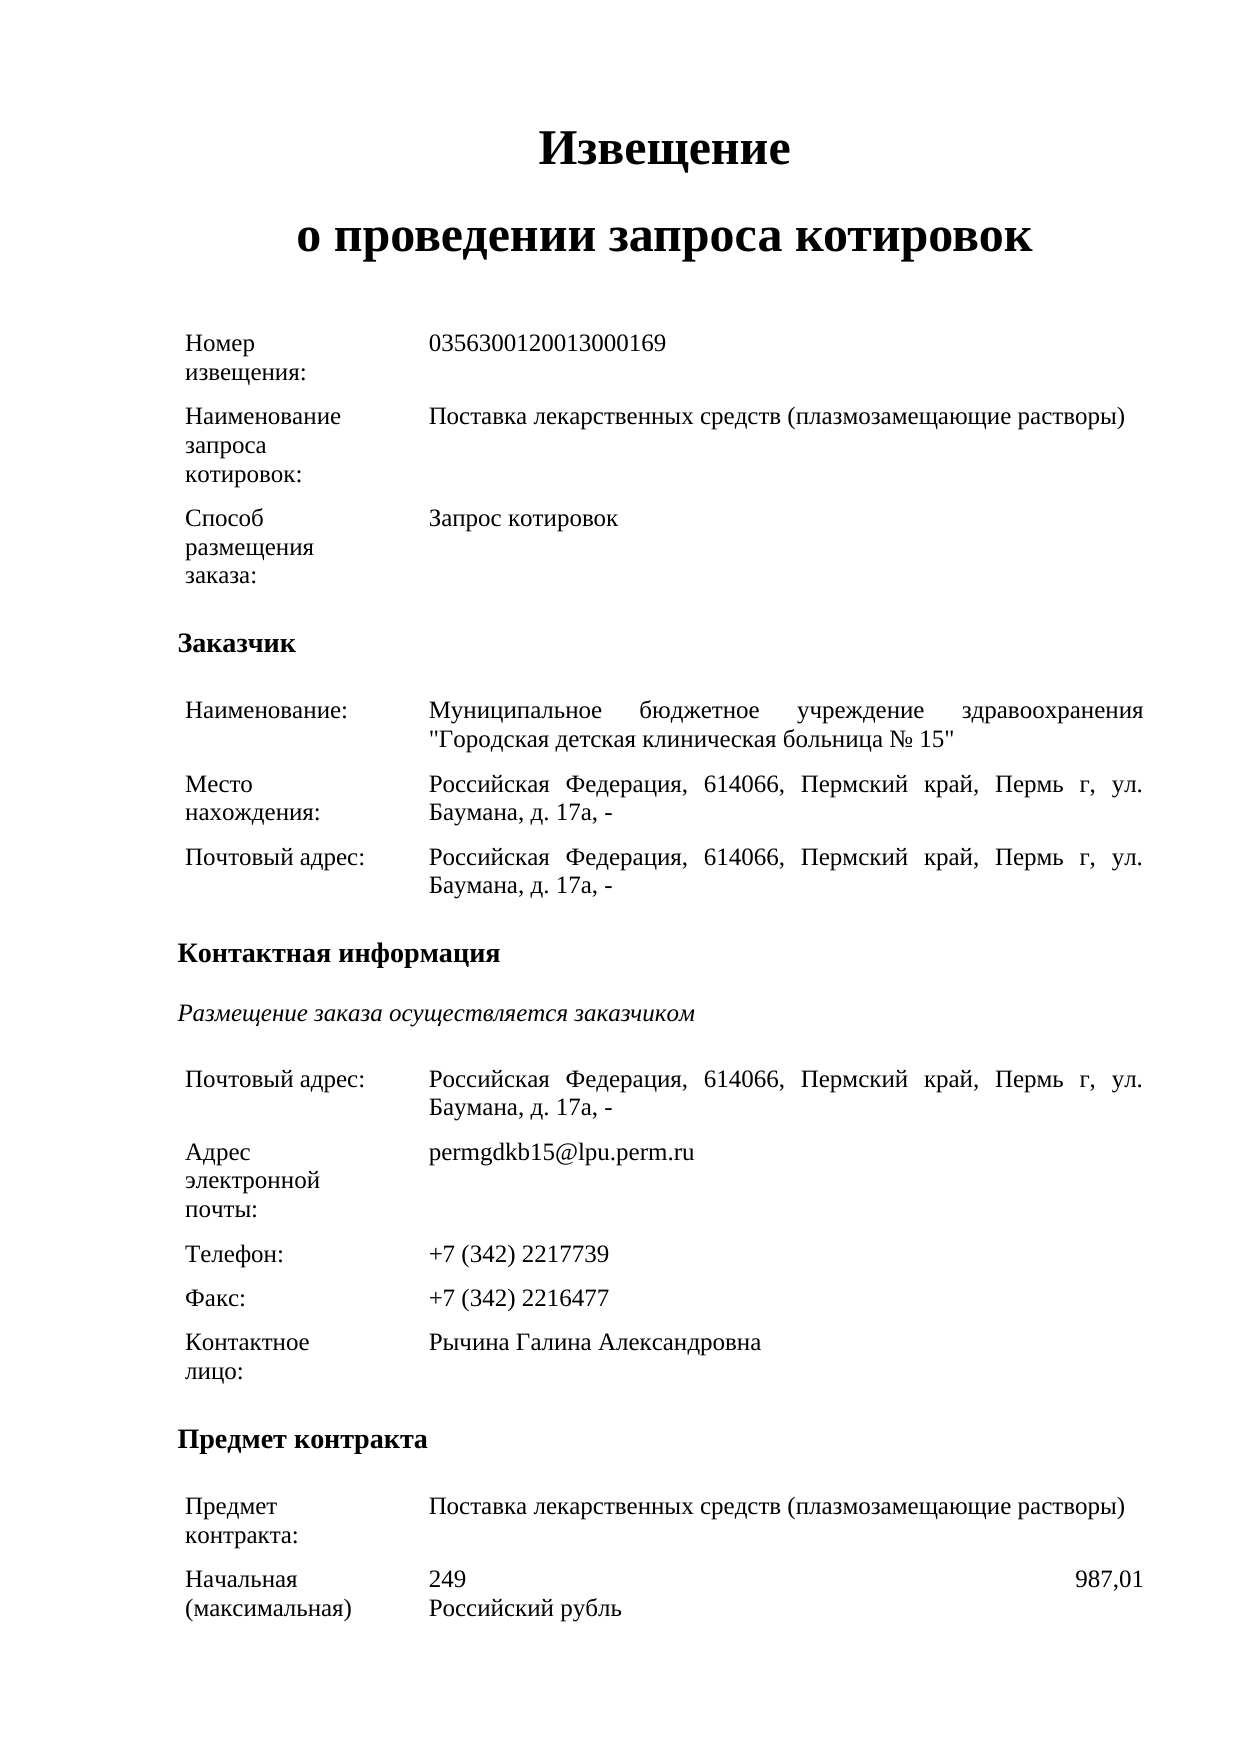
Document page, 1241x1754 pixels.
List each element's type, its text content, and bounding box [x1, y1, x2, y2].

table_header Поставка лекарственных средств (плазмозамещающие растворы) [421, 1484, 1152, 1557]
table_cell +7 (342) 2216477 [421, 1275, 1152, 1319]
table_cell Почтовый адрес: [177, 834, 421, 907]
table_header Муниципальное бюджетное учреждение здравоохранения "Городская детская клиническая больница № 15" [421, 688, 1152, 761]
text Заказчик [177, 626, 1152, 659]
text о проведении запроса котировок [177, 205, 1152, 262]
table_cell Телефон: [177, 1231, 421, 1275]
table_header Предмет контракта: [177, 1484, 421, 1557]
table_cell permgdkb15@lpu.perm.ru [421, 1129, 1152, 1231]
table_header Российская Федерация, 614066, Пермский край, Пермь г, ул. Баумана, д. 17а, - [421, 1056, 1152, 1129]
text Размещение заказа осуществляется заказчиком [177, 998, 1152, 1027]
table_header Почтовый адрес: [177, 1056, 421, 1129]
table_cell +7 (342) 2217739 [421, 1231, 1152, 1275]
table_header 0356300120013000169 [421, 320, 1152, 393]
table_cell Контактное лицо: [177, 1320, 421, 1393]
table_cell Адрес электронной почты: [177, 1129, 421, 1231]
table_cell Поставка лекарственных средств (плазмозамещающие растворы) [421, 393, 1152, 495]
table_cell Способ размещения заказа: [177, 495, 421, 597]
table_cell Факс: [177, 1275, 421, 1319]
table_cell Российская Федерация, 614066, Пермский край, Пермь г, ул. Баумана, д. 17а, - [421, 834, 1152, 907]
table_cell Наименование запроса котировок: [177, 393, 421, 495]
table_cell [421, 1557, 1152, 1630]
table_cell Место нахождения: [177, 761, 421, 834]
text Контактная информация [177, 936, 1152, 969]
table_header Номер извещения: [177, 320, 421, 393]
table_cell Рычина Галина Александровна [421, 1320, 1152, 1393]
text Извещение [177, 118, 1152, 176]
text Предмет контракта [177, 1422, 1152, 1454]
table_cell Запрос котировок [421, 495, 1152, 597]
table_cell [177, 1557, 421, 1630]
table_header Наименование: [177, 688, 421, 761]
table_cell Российская Федерация, 614066, Пермский край, Пермь г, ул. Баумана, д. 17а, - [421, 761, 1152, 834]
